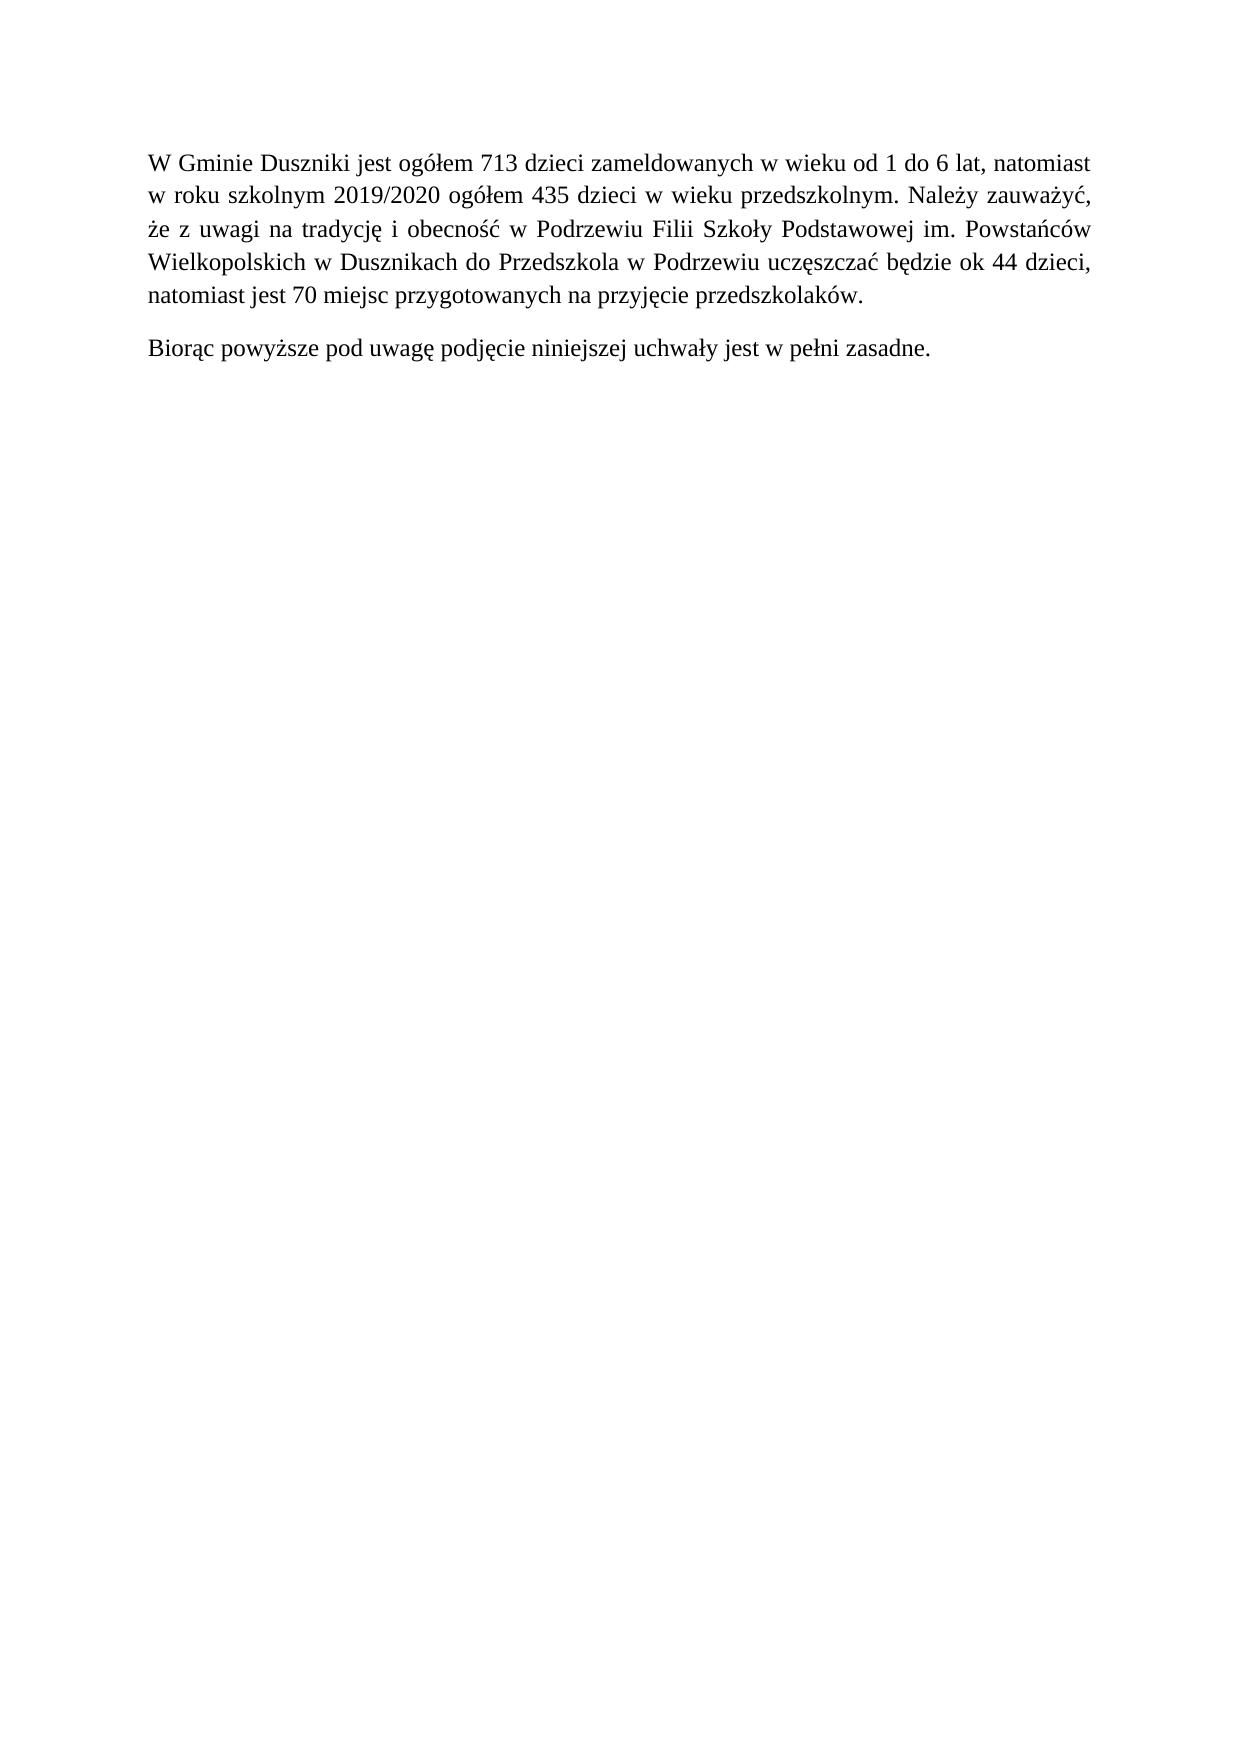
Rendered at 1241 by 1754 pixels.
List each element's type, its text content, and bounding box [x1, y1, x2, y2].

text Biorąc powyższe pod uwagę podjęcie niniejszej uchwały jest w pełni zasadne. [148, 333, 1093, 362]
text W Gminie Duszniki jest ogółem 713 dzieci zameldowanych w wieku od 1 do 6 lat, natomiast w roku szkolnym 2019/2020 ogółem 435 dzieci w wieku przedszkolnym. Należy zauważyć, że z uwagi na tradycję i obecność w Podrzewiu Filii Szkoły Podstawowej im. Powstańców Wielkopolskich w Dusznikach do Przedszkola w Podrzewiu uczęszczać będzie ok 44 dzieci, natomiast jest 70 miejsc przygotowanych na przyjęcie przedszkolaków. [148, 148, 1093, 308]
